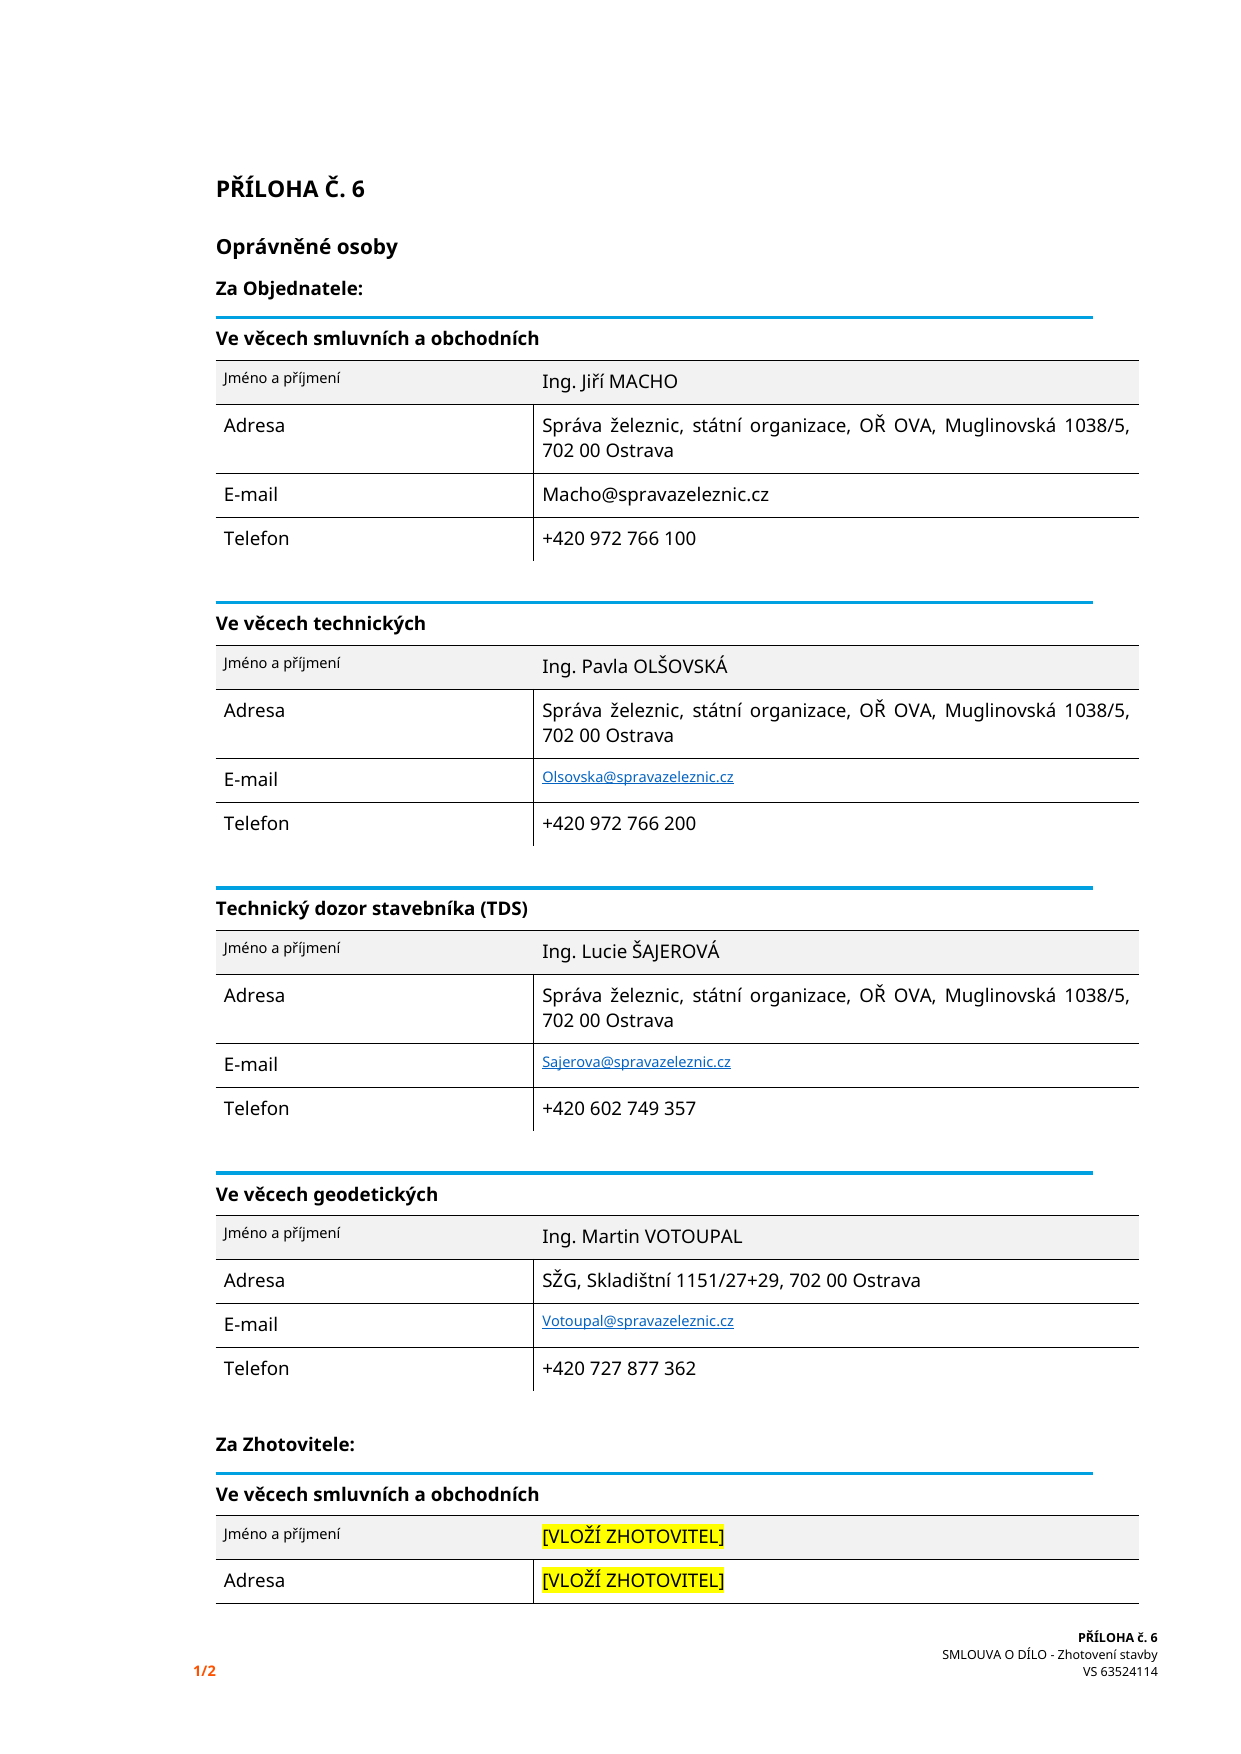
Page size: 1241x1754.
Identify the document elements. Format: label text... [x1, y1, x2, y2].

table_header Jméno a příjmení [216, 361, 534, 404]
table_cell E-mail [216, 1044, 533, 1087]
table_cell Adresa [216, 975, 533, 1043]
table_cell Sajerova@spravazeleznic.cz [534, 1044, 1139, 1087]
text Ve věcech smluvních a obchodních [216, 319, 1093, 351]
table_cell Olsovska@spravazeleznic.cz [534, 759, 1139, 802]
text Technický dozor stavebníka (TDS) [216, 890, 1093, 921]
table_cell Správa železnic, státní organizace, OŘ OVA, Muglinovská 1038/5, 702 00 Ostrava [534, 405, 1139, 473]
table_header Ing. Pavla OLŠOVSKÁ [534, 646, 1139, 689]
table_cell E-mail [216, 1304, 533, 1347]
text Ve věcech technických [216, 604, 1093, 636]
text Příloha č. 6 [216, 172, 1093, 204]
table_cell +420 972 766 100 [534, 518, 1139, 561]
table_cell Telefon [216, 803, 533, 846]
table_cell Votoupal@spravazeleznic.cz [534, 1304, 1139, 1347]
text Za Zhotovitele: [216, 1431, 1093, 1457]
table_cell E-mail [216, 474, 533, 517]
table_header Ing. Jiří MACHO [534, 361, 1139, 404]
text Za Objednatele: [216, 276, 1093, 301]
table_header Jméno a příjmení [216, 931, 534, 974]
table_cell E-mail [216, 759, 533, 802]
table_header Ing. Martin VOTOUPAL [534, 1216, 1139, 1259]
table_cell Telefon [216, 1088, 533, 1131]
table_cell +420 727 877 362 [534, 1348, 1139, 1391]
table_cell Telefon [216, 518, 533, 561]
table_cell Adresa [216, 1260, 533, 1303]
table_header Jméno a příjmení [216, 646, 534, 689]
text Ve věcech geodetických [216, 1175, 1093, 1206]
table_cell SŽG, Skladištní 1151/27+29, 702 00 Ostrava [534, 1260, 1139, 1303]
table_cell Telefon [216, 1348, 533, 1391]
table_cell Adresa [216, 690, 533, 758]
table_cell [VLOŽÍ ZHOTOVITEL] [534, 1560, 1139, 1603]
table_header Jméno a příjmení [216, 1516, 534, 1559]
table_header Jméno a příjmení [216, 1216, 534, 1259]
text Oprávněné osoby [216, 232, 1093, 260]
table_cell +420 602 749 357 [534, 1088, 1139, 1131]
table_cell Správa železnic, státní organizace, OŘ OVA, Muglinovská 1038/5, 702 00 Ostrava [534, 690, 1139, 758]
table_cell Správa železnic, státní organizace, OŘ OVA, Muglinovská 1038/5, 702 00 Ostrava [534, 975, 1139, 1043]
table_cell Adresa [216, 405, 533, 473]
table_header Ing. Lucie ŠAJEROVÁ [534, 931, 1139, 974]
table_cell +420 972 766 200 [534, 803, 1139, 846]
table_cell Macho@spravazeleznic.cz [534, 474, 1139, 517]
table_header [VLOŽÍ ZHOTOVITEL] [534, 1516, 1139, 1559]
text Ve věcech smluvních a obchodních [216, 1475, 1093, 1506]
table_cell Adresa [216, 1560, 533, 1603]
